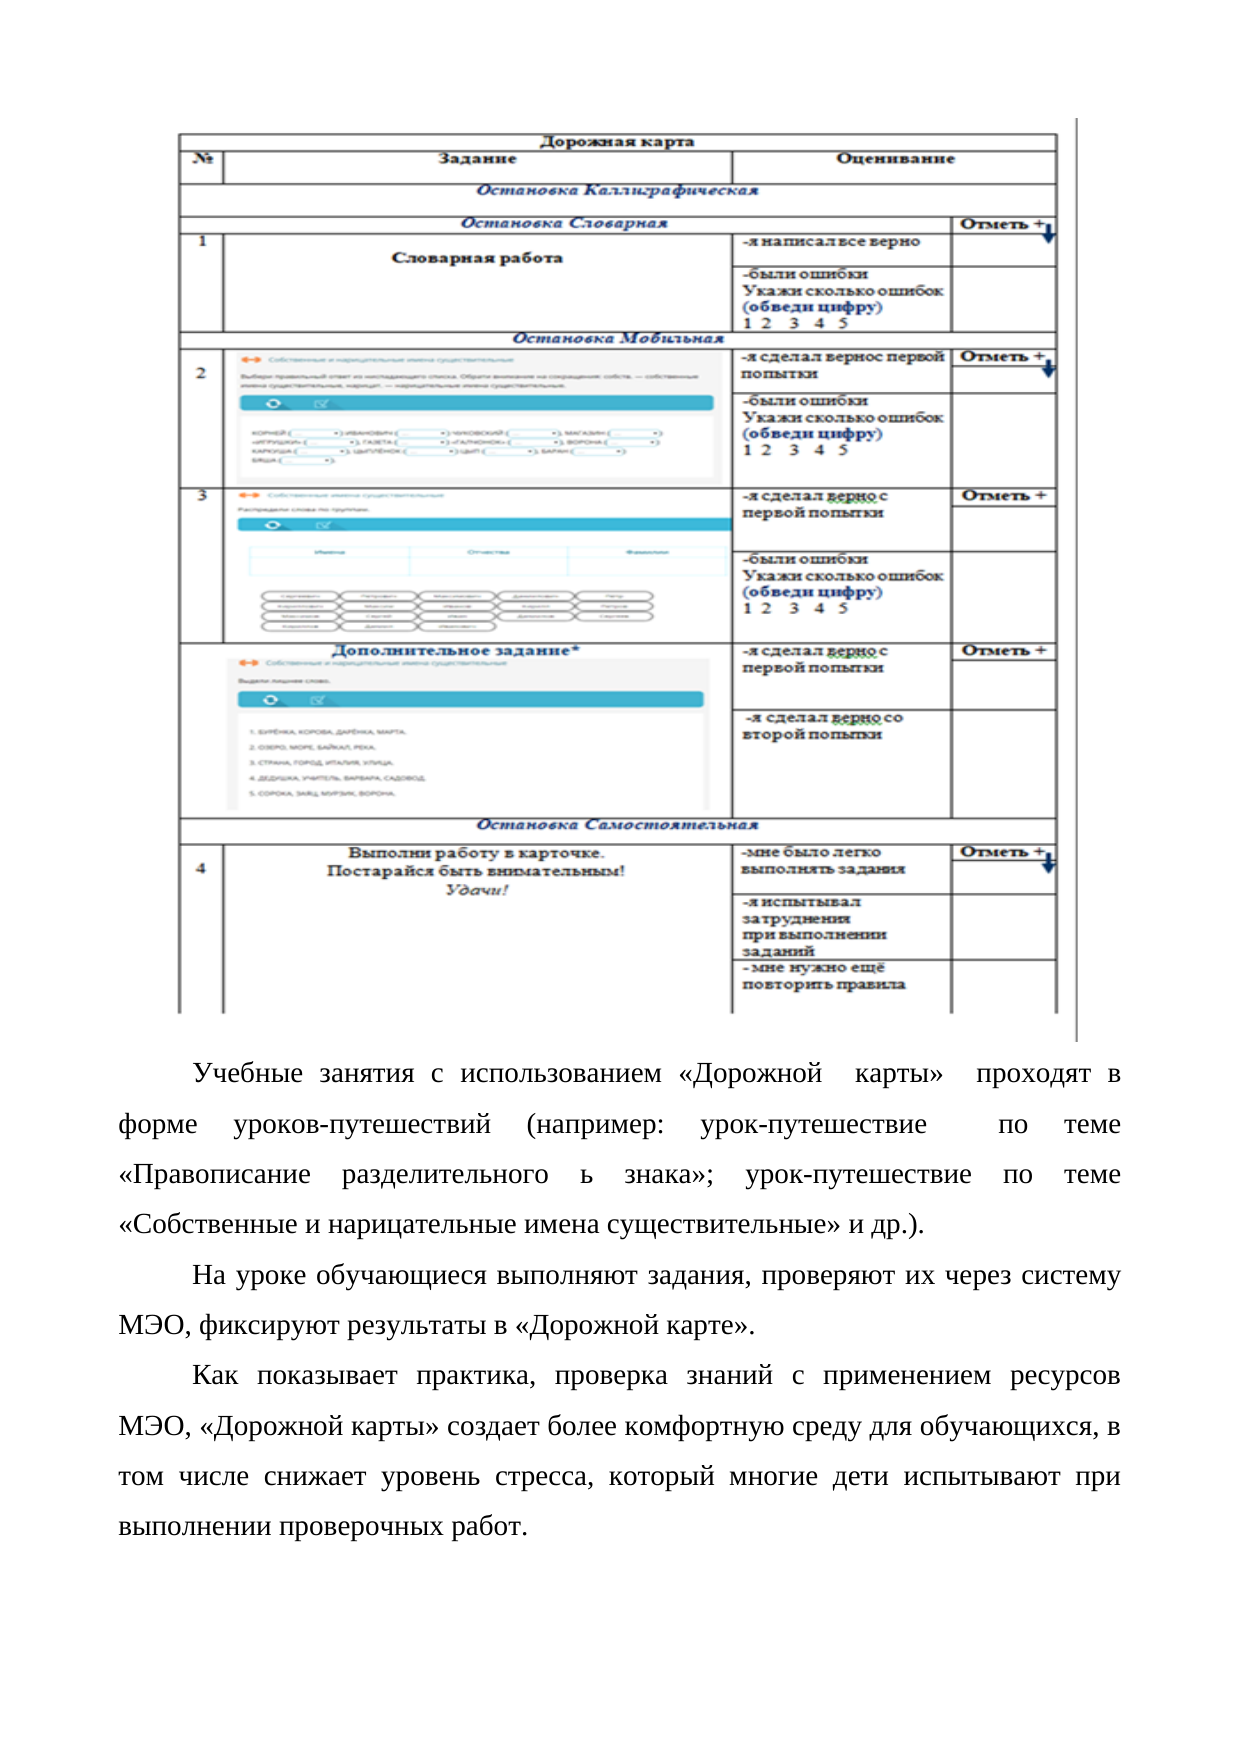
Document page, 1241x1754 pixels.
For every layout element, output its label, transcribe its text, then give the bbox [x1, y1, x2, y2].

text Учебные занятия с использованием «Дорожной карты» проходят в форме уроков-путешествий (например: урок-путешествие по теме «Правописание разделительного ь знака»; урок-путешествие по теме «Собственные и нарицательные имена существительные» и др.). [118, 1056, 1122, 1240]
text Как показывает практика, проверка знаний с применением ресурсов МЭО, «Дорожной карты» создает более комфортную среду для обучающихся, в том числе снижает уровень стресса, который многие дети испытывают при выполнении проверочных работ. [118, 1357, 1122, 1542]
picture [118, 118, 1078, 1042]
text На уроке обучающиеся выполняют задания, проверяют их через систему МЭО, фиксируют результаты в «Дорожной карте». [118, 1257, 1122, 1341]
